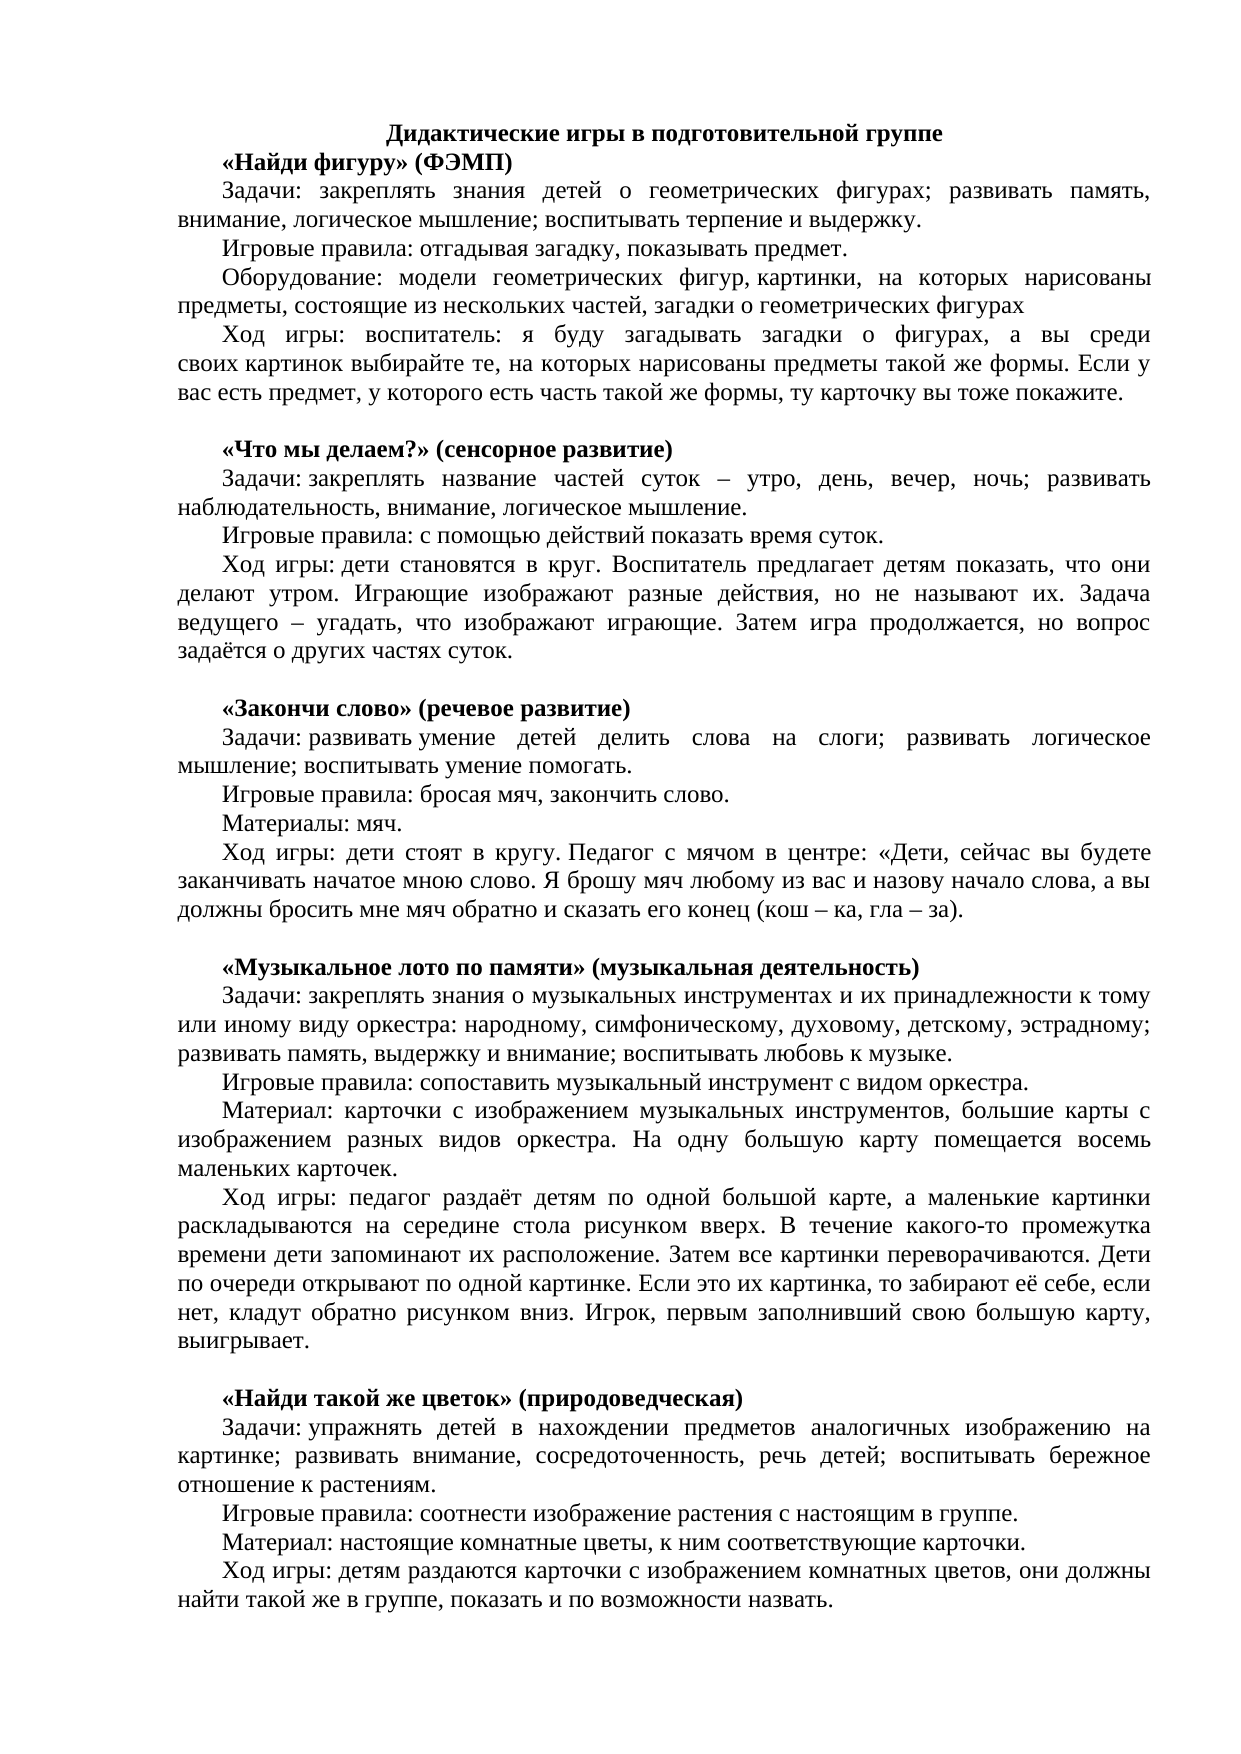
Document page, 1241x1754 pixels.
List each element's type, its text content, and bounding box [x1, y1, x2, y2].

text Игровые правила: отгадывая загадку, показывать предмет. [177, 233, 1152, 262]
text «Закончи слово» (речевое развитие) [177, 693, 1152, 722]
text Оборудование: модели геометрических фигур, картинки, на которых нарисованы предметы, состоящие из нескольких частей, загадки о геометрических фигурах [177, 262, 1152, 319]
text Игровые правила: с помощью действий показать время суток. [177, 521, 1152, 549]
text «Найди такой же цветок» (природоведческая) [177, 1383, 1152, 1412]
text Ход игры: педагог раздаёт детям по одной большой карте, а маленькие картинки раскладываются на середине стола рисунком вверх. В течение какого-то промежутка времени дети запоминают их расположение. Затем все картинки переворачиваются. Дети по очереди открывают по одной картинке. Если это их картинка, то забирают её себе, если нет, кладут обратно рисунком вниз. Игрок, первым заполнивший свою большую карту, выигрывает. [177, 1182, 1152, 1354]
text Задачи: развивать умение детей делить слова на слоги; развивать логическое мышление; воспитывать умение помогать. [177, 722, 1152, 779]
text Игровые правила: сопоставить музыкальный инструмент с видом оркестра. [177, 1067, 1152, 1096]
text «Что мы делаем?» (сенсорное развитие) [177, 434, 1152, 463]
text Ход игры: дети стоят в кругу. Педагог с мячом в центре: «Дети, сейчас вы будете заканчивать начатое мною слово. Я брошу мяч любому из вас и назову начало слова, а вы должны бросить мне мяч обратно и сказать его конец (кош – ка, гла – за). [177, 837, 1152, 923]
text «Музыкальное лото по памяти» (музыкальная деятельность) [177, 952, 1152, 981]
text Ход игры: дети становятся в круг. Воспитатель предлагает детям показать, что они делают утром. Играющие изображают разные действия, но не называют их. Задача ведущего – угадать, что изображают играющие. Затем игра продолжается, но вопрос задаётся о других частях суток. [177, 549, 1152, 664]
text Материалы: мяч. [177, 808, 1152, 837]
text Ход игры: воспитатель: я буду загадывать загадки о фигурах, а вы среди своих картинок выбирайте те, на которых нарисованы предметы такой же формы. Если у вас есть предмет, у которого есть часть такой же формы, ту карточку вы тоже покажите. [177, 319, 1152, 406]
text Материал: карточки с изображением музыкальных инструментов, большие карты с изображением разных видов оркестра. На одну большую карту помещается восемь маленьких карточек. [177, 1096, 1152, 1182]
text Задачи: закреплять знания детей о геометрических фигурах; развивать память, внимание, логическое мышление; воспитывать терпение и выдержку. [177, 176, 1152, 233]
text Игровые правила: соотнести изображение растения с настоящим в группе. [177, 1498, 1152, 1527]
text Задачи: закреплять название частей суток – утро, день, вечер, ночь; развивать наблюдательность, внимание, логическое мышление. [177, 463, 1152, 521]
text Задачи: упражнять детей в нахождении предметов аналогичных изображению на картинке; развивать внимание, сосредоточенность, речь детей; воспитывать бережное отношение к растениям. [177, 1412, 1152, 1498]
text Дидактические игры в подготовительной группе [177, 118, 1152, 147]
text Игровые правила: бросая мяч, закончить слово. [177, 779, 1152, 808]
text Материал: настоящие комнатные цветы, к ним соответствующие карточки. [177, 1527, 1152, 1556]
text Ход игры: детям раздаются карточки с изображением комнатных цветов, они должны найти такой же в группе, показать и по возможности назвать. [177, 1556, 1152, 1613]
text «Найди фигуру» (ФЭМП) [177, 147, 1152, 176]
text Задачи: закреплять знания о музыкальных инструментах и их принадлежности к тому или иному виду оркестра: народному, симфоническому, духовому, детскому, эстрадному; развивать память, выдержку и внимание; воспитывать любовь к музыке. [177, 981, 1152, 1067]
